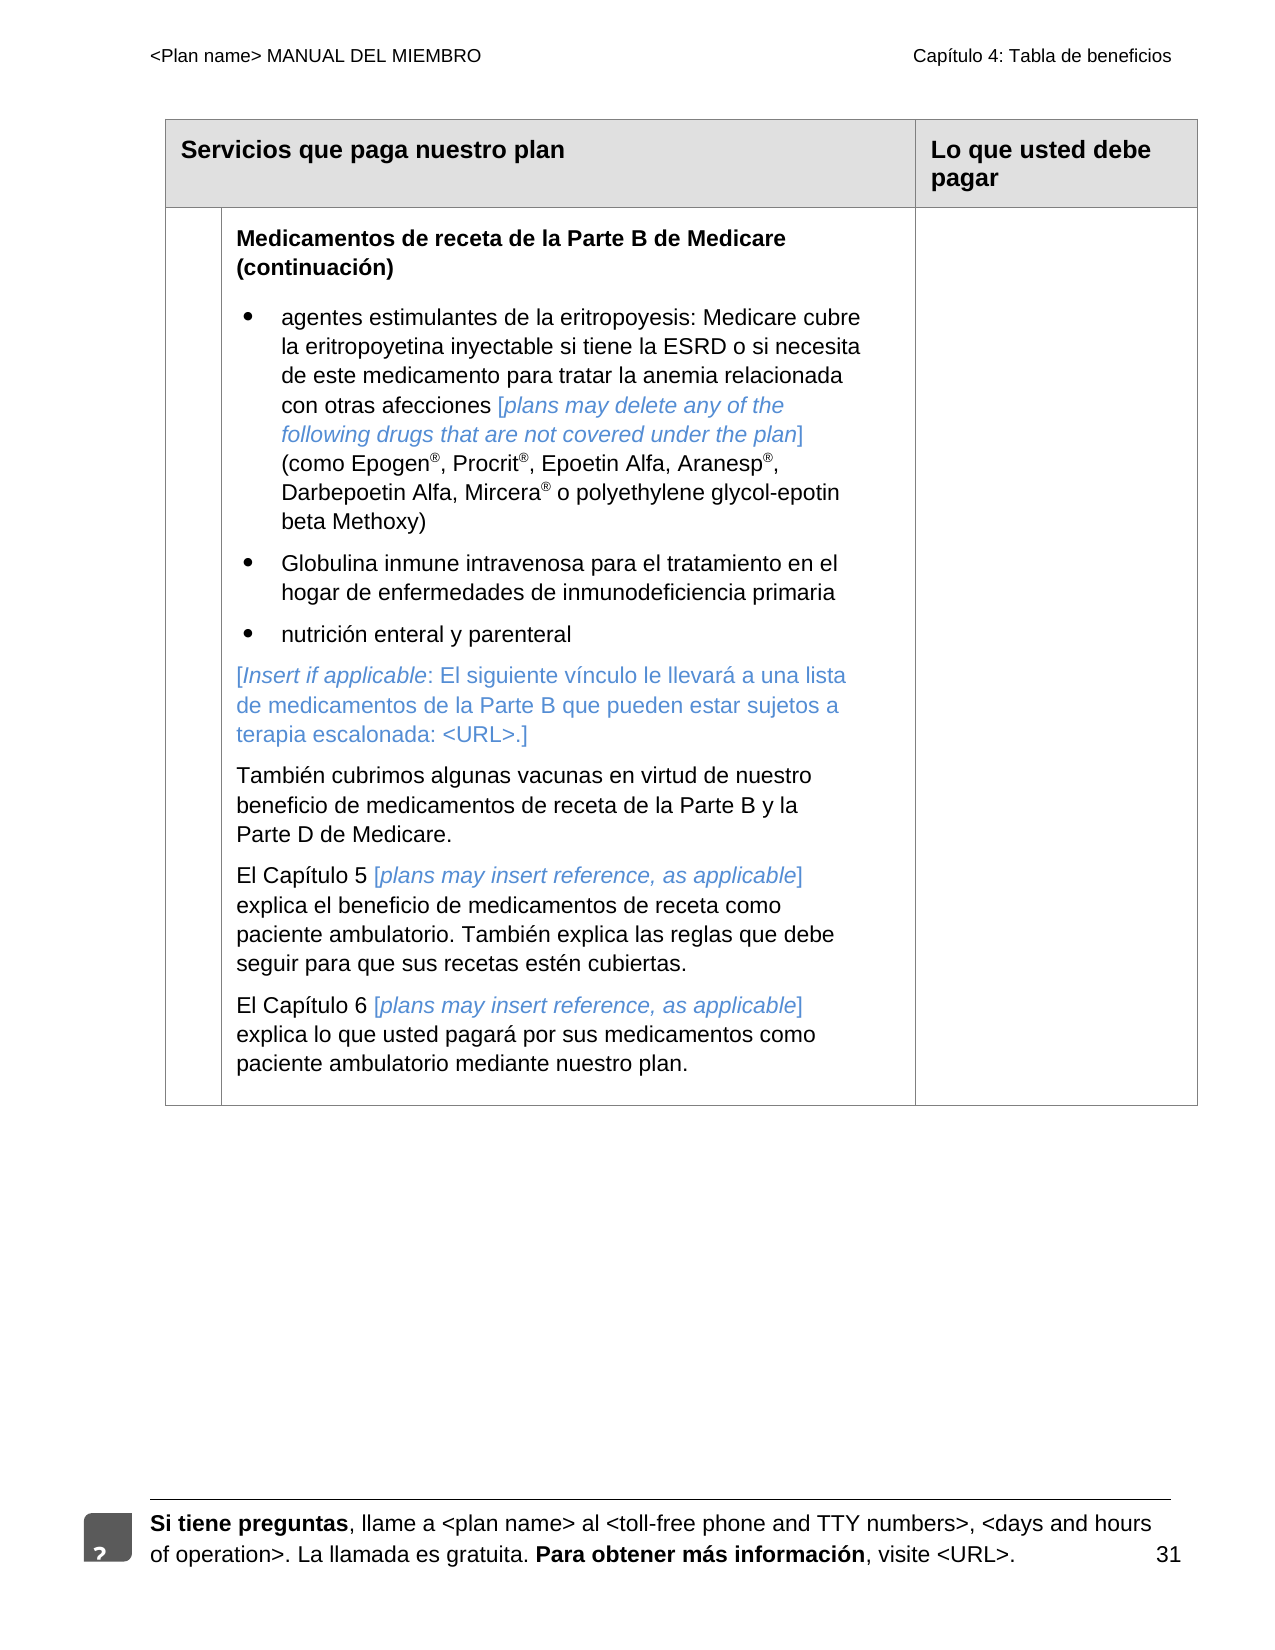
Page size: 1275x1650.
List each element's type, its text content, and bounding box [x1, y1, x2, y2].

table_header Servicios que paga nuestro plan [166, 120, 915, 207]
table_cell [166, 208, 221, 1105]
table_cell Medicamentos de receta de la Parte B de Medicare (continuación) agentes estimulantes de la eritropoyesis: Medicare cubre la eritropoyetina inyectable si tiene la ESRD o si necesita de este medicamento para tratar la anemia relacionada con otras afecciones [plans may delete any of the following drugs that are not covered under the plan] (como Epogen®, Procrit®, Epoetin Alfa, Aranesp®, Darbepoetin Alfa, Mircera® o polyethylene glycol-epotin beta Methoxy) Globulina inmune intravenosa para el tratamiento en el hogar de enfermedades de inmunodeficiencia primaria nutrición enteral y parenteral [Insert if applicable: El siguiente vínculo le llevará a una lista de medicamentos de la Parte B que pueden estar sujetos a terapia escalonada: <URL>.] También cubrimos algunas vacunas en virtud de nuestro beneficio de medicamentos de receta de la Parte B y la Parte D de Medicare. El Capítulo 5 [plans may insert reference, as applicable] explica el beneficio de medicamentos de receta como paciente ambulatorio. También explica las reglas que debe seguir para que sus recetas estén cubiertas. El Capítulo 6 [plans may insert reference, as applicable] explica lo que usted pagará por sus medicamentos como paciente ambulatorio mediante nuestro plan. [222, 208, 915, 1105]
table_header Lo que usted debe pagar [916, 120, 1197, 207]
table_cell [916, 208, 1197, 1105]
